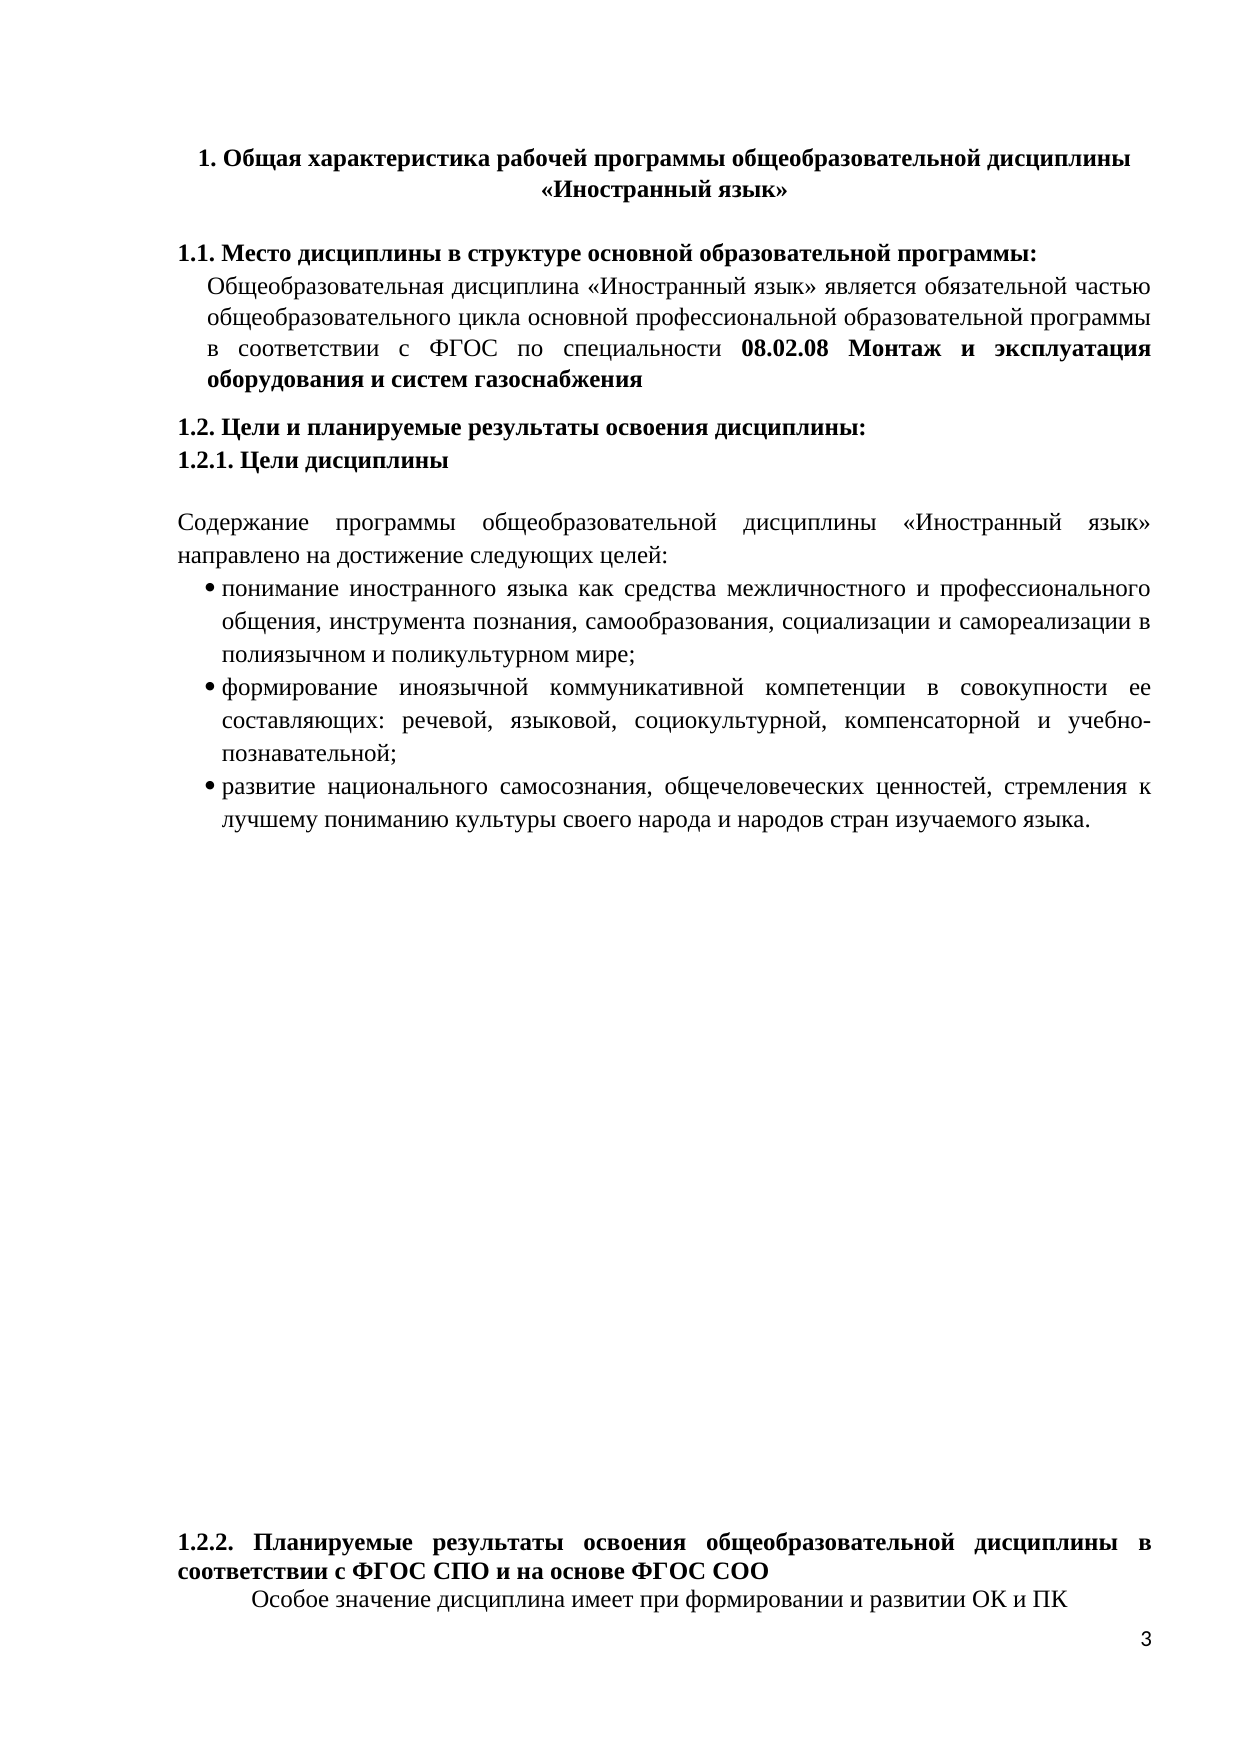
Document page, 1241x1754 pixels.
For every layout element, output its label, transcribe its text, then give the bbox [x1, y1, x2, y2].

text Особое значение дисциплина имеет при формировании и развитии ОК и ПК [177, 1584, 1152, 1613]
subtitle 1. Общая характеристика рабочей программы общеобразовательной дисциплины «Иностранный язык» [177, 143, 1152, 203]
list формирование иноязычной коммуникативной компетенции в совокупности ее составляющих: речевой, языковой, социокультурной, компенсаторной и учебно-познавательной; [206, 672, 1152, 767]
text 1.2.2. Планируемые результаты освоения общеобразовательной дисциплины в соответствии с ФГОС СПО и на основе ФГОС СОО [177, 1527, 1152, 1584]
text 1.1. Место дисциплины в структуре основной образовательной программы: [177, 238, 1152, 267]
text 1.2. Цели и планируемые результаты освоения дисциплины: [177, 412, 1152, 441]
list развитие национального самосознания, общечеловеческих ценностей, стремления к лучшему пониманию культуры своего народа и народов стран изучаемого языка. [206, 771, 1152, 833]
text Содержание программы общеобразовательной дисциплины «Иностранный язык» направлено на достижение следующих целей: [177, 507, 1152, 569]
text Общеобразовательная дисциплина «Иностранный язык» является обязательной частью общеобразовательного цикла основной профессиональной образовательной программы в соответствии с ФГОС по специальности 08.02.08 Монтаж и эксплуатация оборудования и систем газоснабжения [207, 271, 1152, 393]
list понимание иностранного языка как средства межличностного и профессионального общения, инструмента познания, самообразования, социализации и самореализации в полиязычном и поликультурном мире; [206, 573, 1152, 668]
text 1.2.1. Цели дисциплины [177, 445, 1152, 474]
